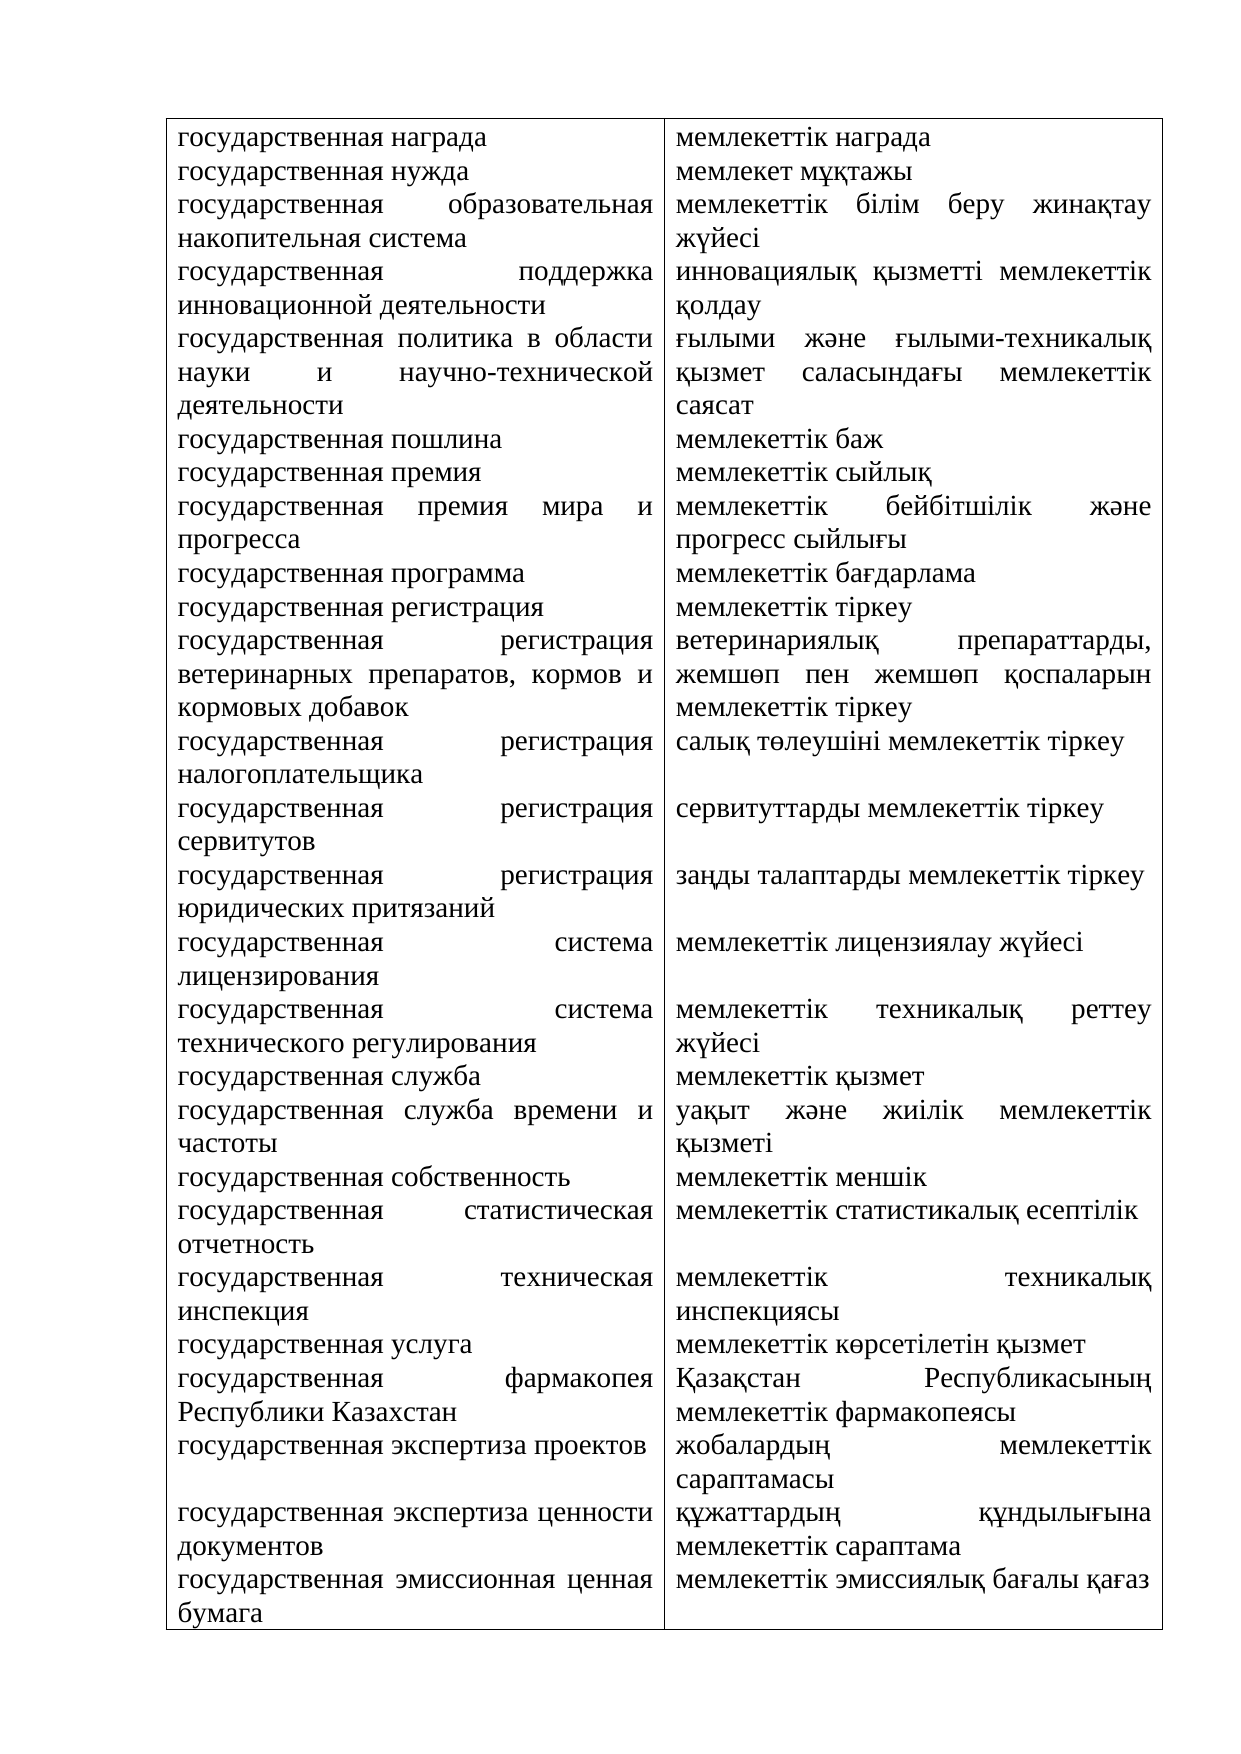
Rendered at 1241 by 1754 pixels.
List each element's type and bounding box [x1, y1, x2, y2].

table_header [167, 119, 664, 1628]
table_header [665, 119, 1162, 1628]
